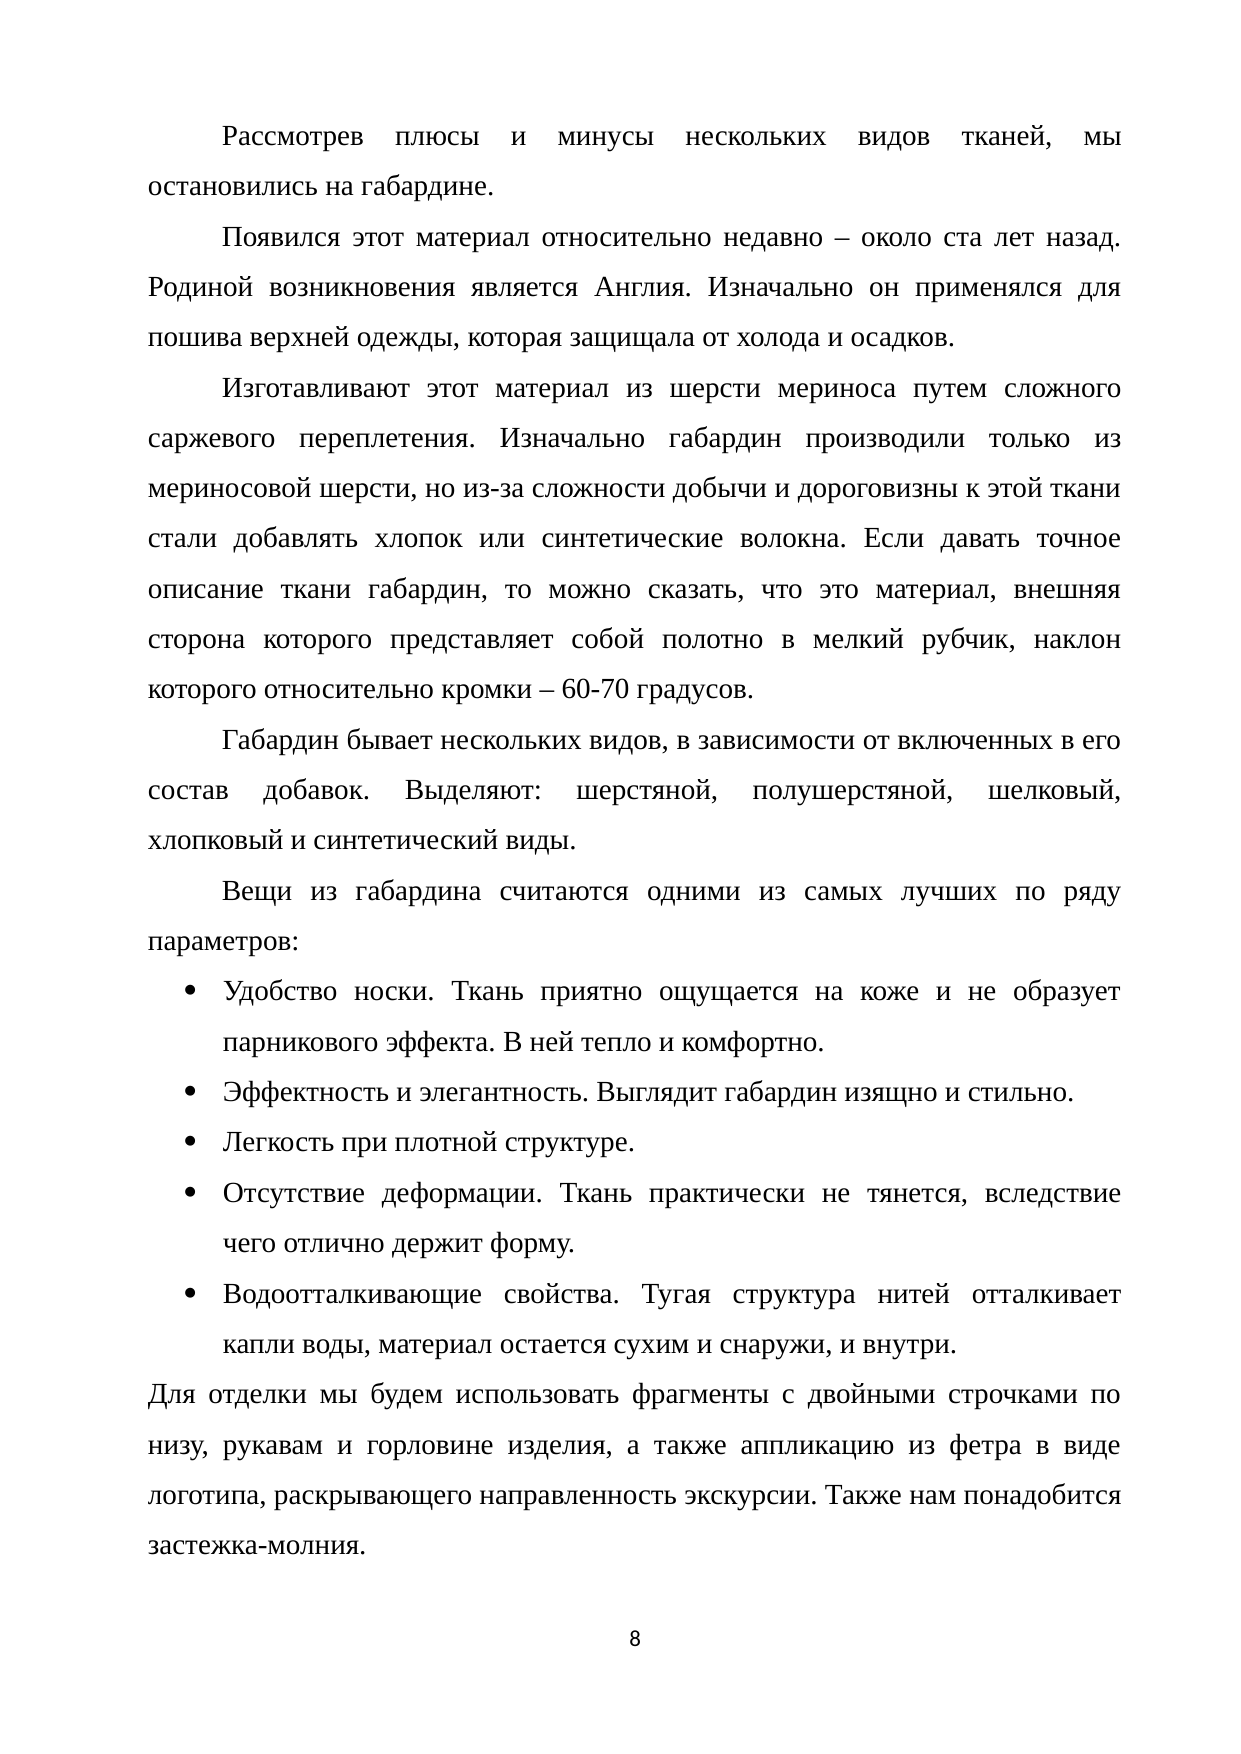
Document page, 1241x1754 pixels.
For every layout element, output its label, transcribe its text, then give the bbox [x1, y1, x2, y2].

list Удобство носки. Ткань приятно ощущается на коже и не образует парникового эффекта. В ней тепло и комфортно. [185, 973, 1122, 1057]
list Эффектность и элегантность. Выглядит габардин изящно и стильно. [185, 1074, 1122, 1108]
text Для отделки мы будем использовать фрагменты с двойными строчками по низу, рукавам и горловине изделия, а также аппликацию из фетра в виде логотипа, раскрывающего направленность экскурсии. Также нам понадобится застежка-молния. [148, 1376, 1122, 1561]
text Появился этот материал относительно недавно – около ста лет назад. Родиной возникновения является Англия. Изначально он применялся для пошива верхней одежды, которая защищала от холода и осадков. [148, 219, 1122, 353]
text Изготавливают этот материал из шерсти мериноса путем сложного саржевого переплетения. Изначально габардин производили только из мериносовой шерсти, но из-за сложности добычи и дороговизны к этой ткани стали добавлять хлопок или синтетические волокна. Если давать точное описание ткани габардин, то можно сказать, что это материал, внешняя сторона которого представляет собой полотно в мелкий рубчик, наклон которого относительно кромки – 60-70 градусов. [148, 370, 1122, 705]
text Габардин бывает нескольких видов, в зависимости от включенных в его состав добавок. Выделяют: шерстяной, полушерстяной, шелковый, хлопковый и синтетический виды. [148, 722, 1122, 856]
list Легкость при плотной структуре. [185, 1124, 1122, 1158]
text Рассмотрев плюсы и минусы нескольких видов тканей, мы остановились на габардине. [148, 118, 1122, 202]
list Водоотталкивающие свойства. Тугая структура нитей отталкивает капли воды, материал остается сухим и снаружи, и внутри. [185, 1276, 1122, 1360]
text Вещи из габардина считаются одними из самых лучших по ряду параметров: [148, 873, 1122, 957]
list Отсутствие деформации. Ткань практически не тянется, вследствие чего отлично держит форму. [185, 1175, 1122, 1259]
